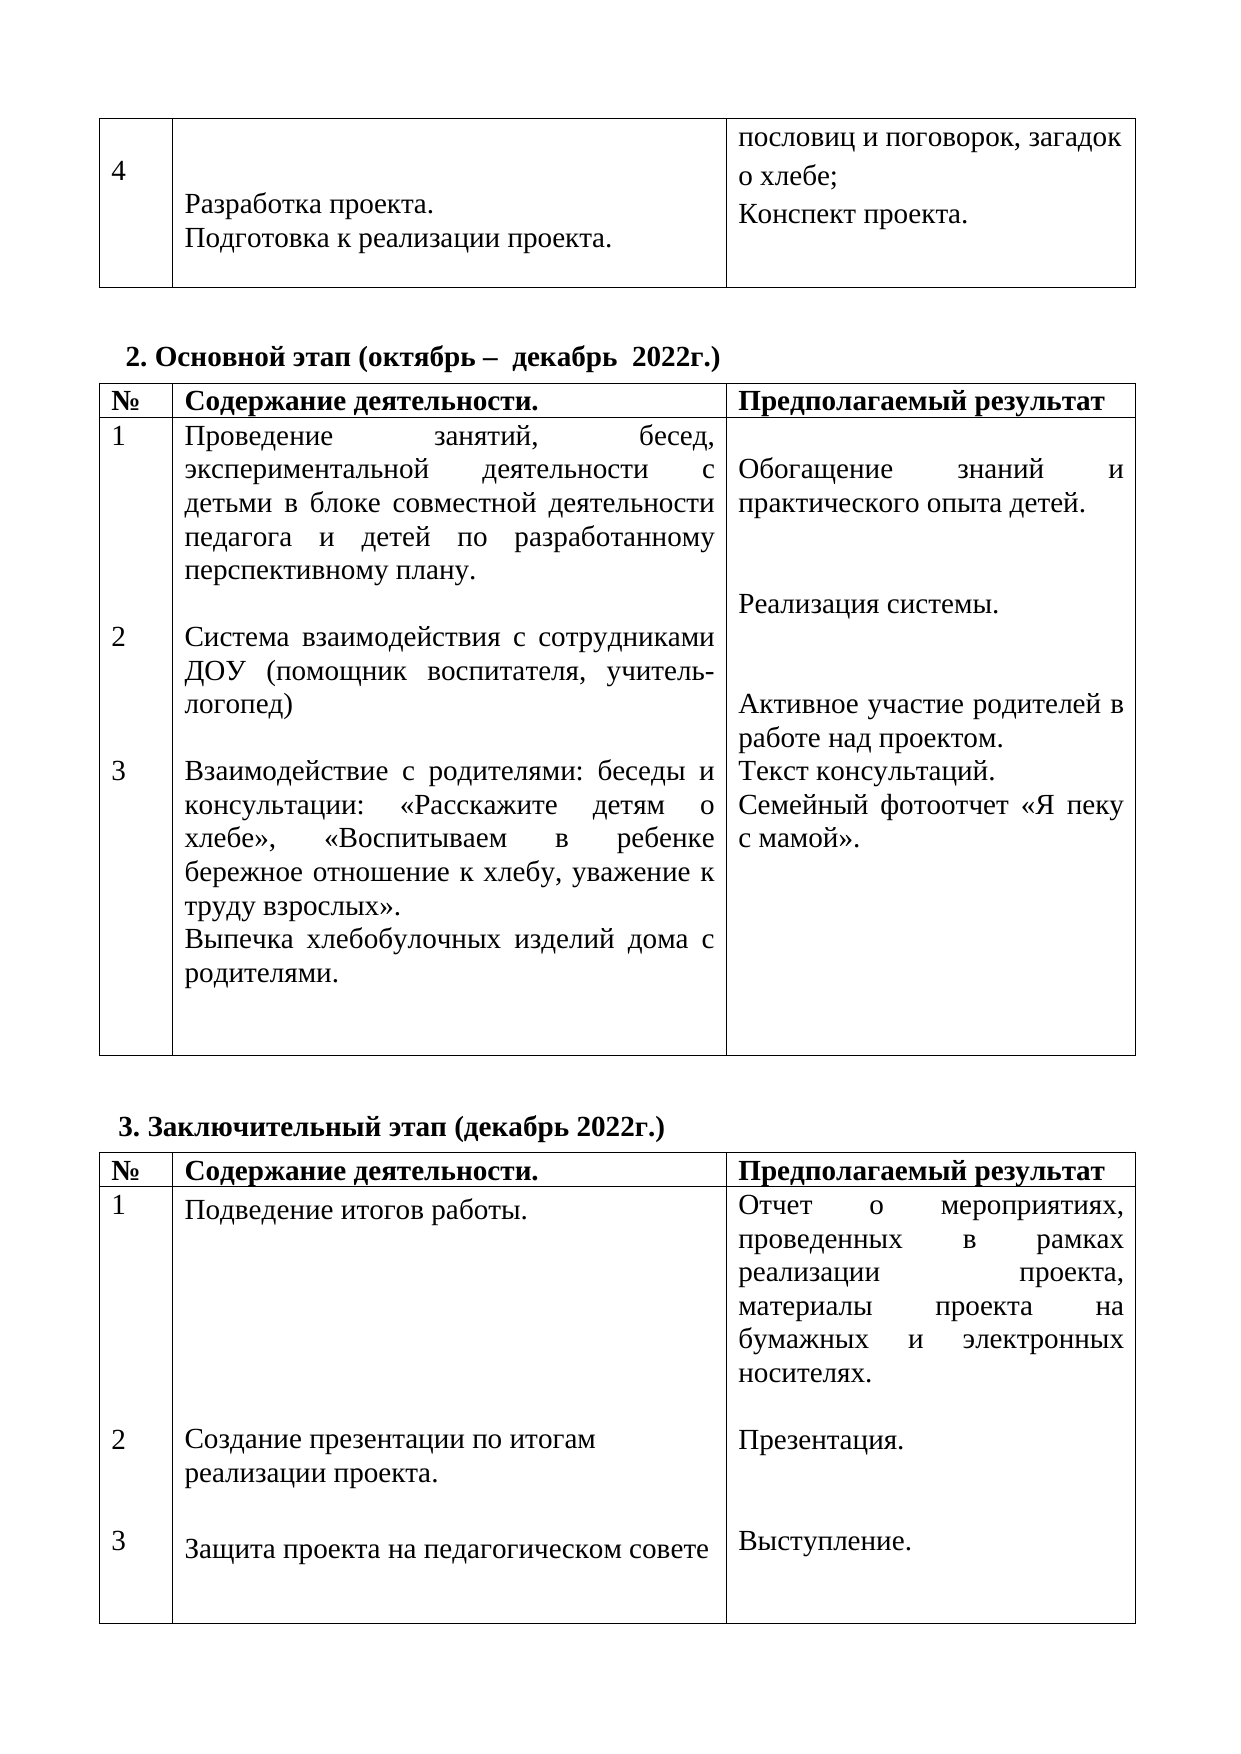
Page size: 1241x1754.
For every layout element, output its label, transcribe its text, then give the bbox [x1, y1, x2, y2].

table_header Содержание деятельности. [173, 1153, 726, 1186]
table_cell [727, 119, 1135, 287]
table_cell 1 2 3 [100, 418, 172, 1055]
table_cell Проведение занятий, бесед, экспериментальной деятельности с детьми в блоке совместной деятельности педагога и детей по разработанному перспективному плану. Система взаимодействия с сотрудниками ДОУ (помощник воспитателя, учитель-логопед) Взаимодействие с родителями: беседы и консультации: «Расскажите детям о хлебе», «Воспитываем в ребенке бережное отношение к хлебу, уважение к труду взрослых». Выпечка хлебобулочных изделий дома с родителями. [173, 418, 726, 1055]
table_header № [100, 1153, 172, 1186]
table_cell Подведение итогов работы. Создание презентации по итогам реализации проекта. Защита проекта на педагогическом совете [173, 1187, 726, 1623]
table_cell Обогащение знаний и практического опыта детей. Реализация системы. Активное участие родителей в работе над проектом. Текст консультаций. Семейный фотоотчет «Я пеку с мамой». [727, 418, 1135, 1055]
table_header Предполагаемый результат [727, 384, 1135, 417]
text 3. Заключительный этап (декабрь 2022г.) [118, 1109, 1152, 1142]
table_cell Отчет о мероприятиях, проведенных в рамках реализации проекта, материалы проекта на бумажных и электронных носителях. Презентация. Выступление. [727, 1187, 1135, 1623]
text 2. Основной этап (октябрь – декабрь 2022г.) [118, 339, 1152, 373]
table_header Содержание деятельности. [173, 384, 726, 417]
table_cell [173, 119, 726, 287]
table_header Предполагаемый результат [727, 1153, 1135, 1186]
table_header № [100, 384, 172, 417]
table_cell 1 2 3 [100, 1187, 172, 1623]
table_cell 1 2 3 4 [100, 119, 172, 287]
